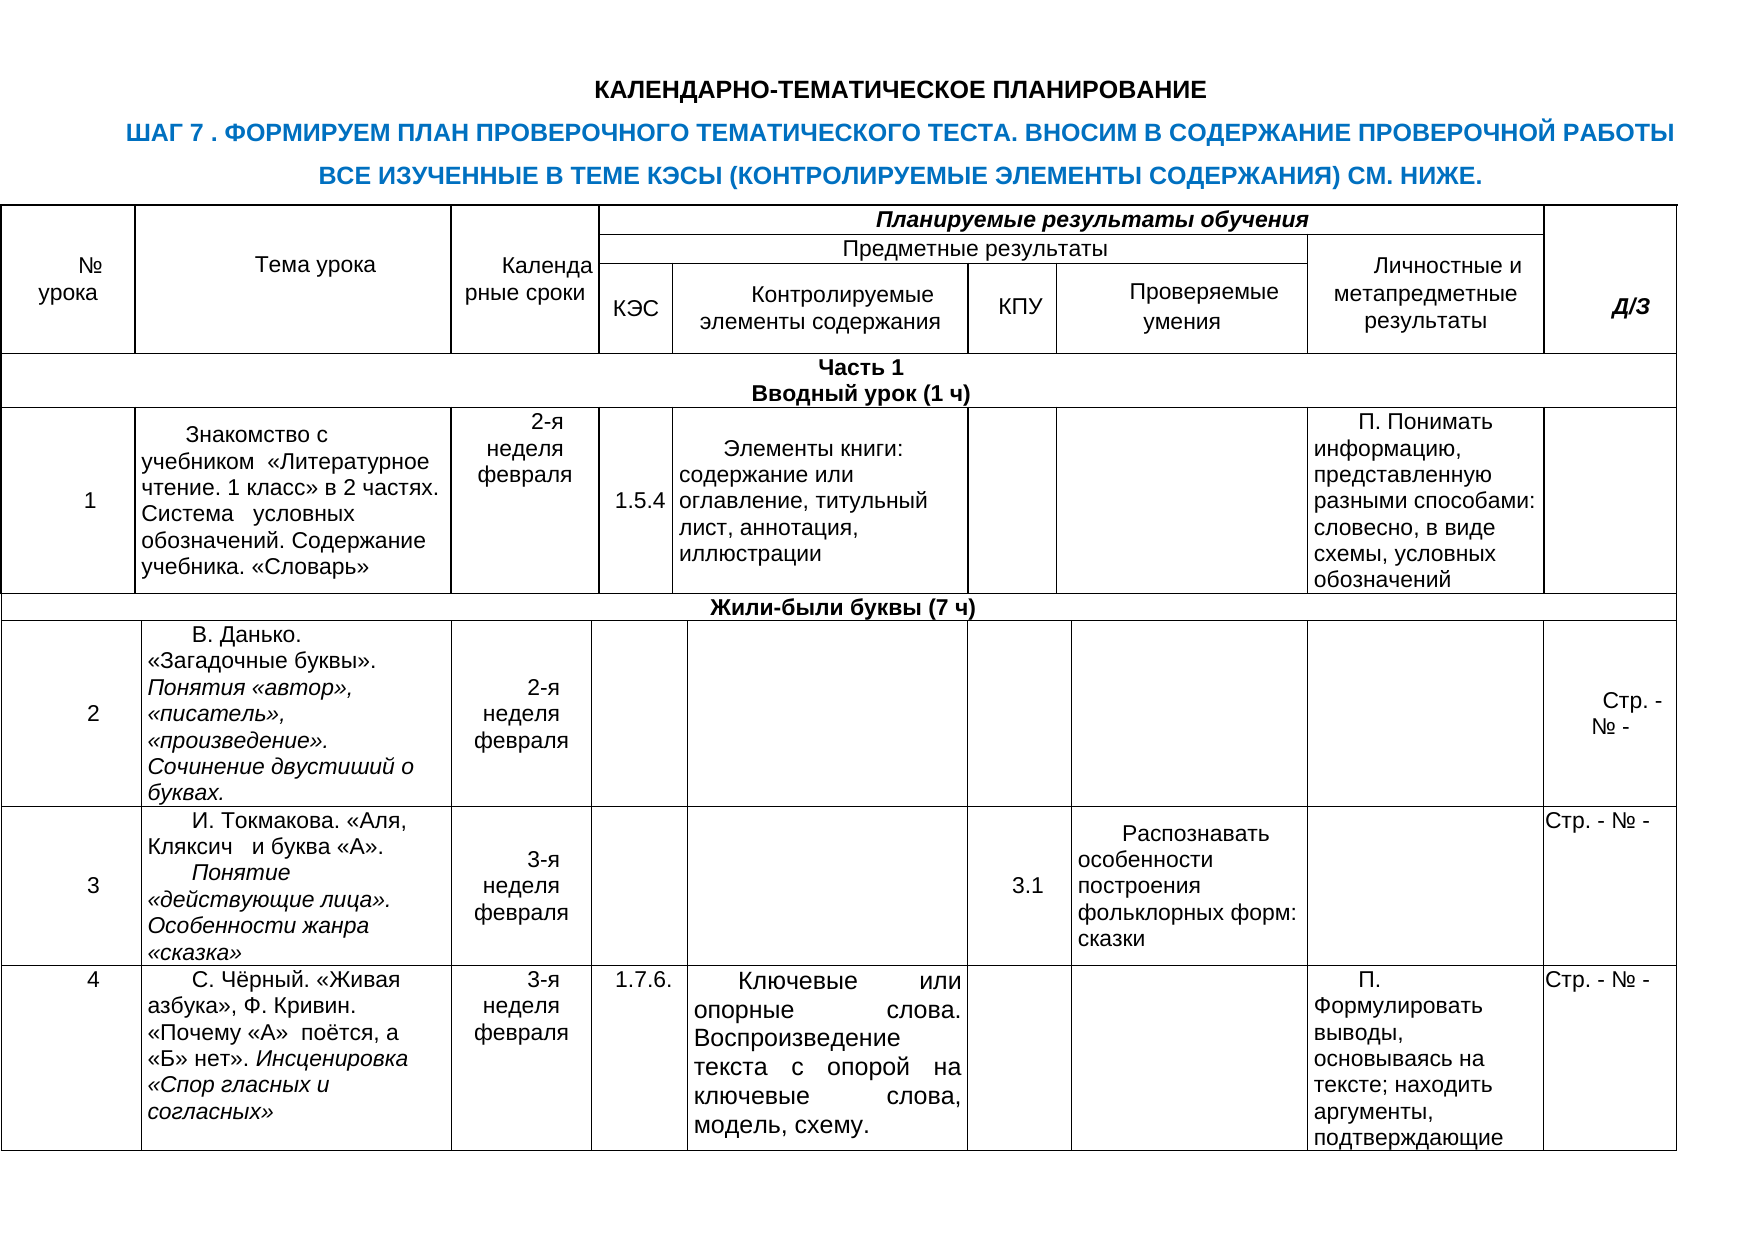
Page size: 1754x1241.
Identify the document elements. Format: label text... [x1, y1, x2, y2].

table_cell 3 [2, 807, 141, 965]
table_cell [592, 621, 687, 806]
table_cell Стр. - № - [1544, 966, 1676, 1150]
table_cell В. Данько. «Загадочные буквы». Понятия «автор», «писатель», «произведение». Сочинение двустиший о буквах. [142, 621, 451, 806]
table_cell [1072, 621, 1307, 806]
table_cell 1.7.6. [592, 966, 687, 1150]
table_header № урока [2, 206, 134, 352]
table_cell Предметные результаты [600, 235, 1307, 263]
table_cell 2-я неделя февраля [452, 621, 591, 806]
table_cell 3-я неделя февраля [452, 807, 591, 965]
table_cell Жили-были буквы (7 ч) [2, 594, 1676, 620]
table_cell [968, 966, 1071, 1150]
table_cell [969, 408, 1056, 593]
table_cell [1072, 966, 1307, 1150]
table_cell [1308, 966, 1543, 1150]
table_cell 2-я неделя февраля [452, 408, 598, 593]
table_cell 3-я неделя февраля [452, 966, 591, 1150]
table_cell Элементы книги: содержание или оглавление, титульный лист, аннотация, иллюстрации [673, 408, 967, 593]
table_cell [592, 807, 687, 965]
table_cell Стр. - № - [1544, 621, 1676, 806]
table_cell Контролируемые элементы содержания [673, 264, 967, 352]
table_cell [688, 966, 967, 1150]
table_cell 1.5.4 [600, 408, 672, 593]
table_header Тема урока [136, 206, 450, 352]
table_header Планируемые результаты обучения [600, 206, 1543, 233]
table_cell [1308, 621, 1543, 806]
text шаг 7 . Формируем план проверочного тематического теста. Вносим в содержание проверочной работы все изученные в теме КЭСЫ (контролируемые элементы содержания) см. ниже. [122, 118, 1679, 190]
table_cell 2 [2, 621, 141, 806]
table_cell Личностные и метапредметные результаты [1308, 235, 1543, 352]
table_cell Часть 1 Вводный урок (1 ч) [2, 354, 1676, 407]
table_cell КЭС [600, 264, 672, 352]
table_cell 3.1 [968, 807, 1071, 965]
table_cell Распознавать особенности построения фольклорных форм: сказки [1072, 807, 1307, 965]
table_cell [142, 966, 451, 1150]
table_cell Знакомство с учебником «Литературное чтение. 1 класс» в 2 частях. Система условных обозначений. Содержание учебника. «Словарь» [136, 408, 450, 593]
table_cell 4 [2, 966, 141, 1150]
table_cell [688, 621, 967, 806]
table_cell 1 [2, 408, 134, 593]
table_header Календарные сроки [452, 206, 598, 352]
table_cell [1057, 408, 1307, 593]
table_header Д/З [1545, 206, 1676, 352]
table_cell [1308, 807, 1543, 965]
text Календарно-тематическое планирование [122, 75, 1679, 104]
table_cell КПУ [969, 264, 1056, 352]
table_cell [968, 621, 1071, 806]
table_cell [1545, 408, 1676, 593]
table_cell И. Токмакова. «Аля, Кляксич и буква «А». Понятие «действующие лица». Особенности жанра «сказка» [142, 807, 451, 965]
table_cell [688, 807, 967, 965]
table_cell П. Понимать информацию, представленную разными способами: словесно, в виде схемы, условных обозначений [1308, 408, 1543, 593]
table_cell Проверяемые умения [1057, 264, 1307, 352]
table_cell Стр. - № - [1544, 807, 1676, 965]
